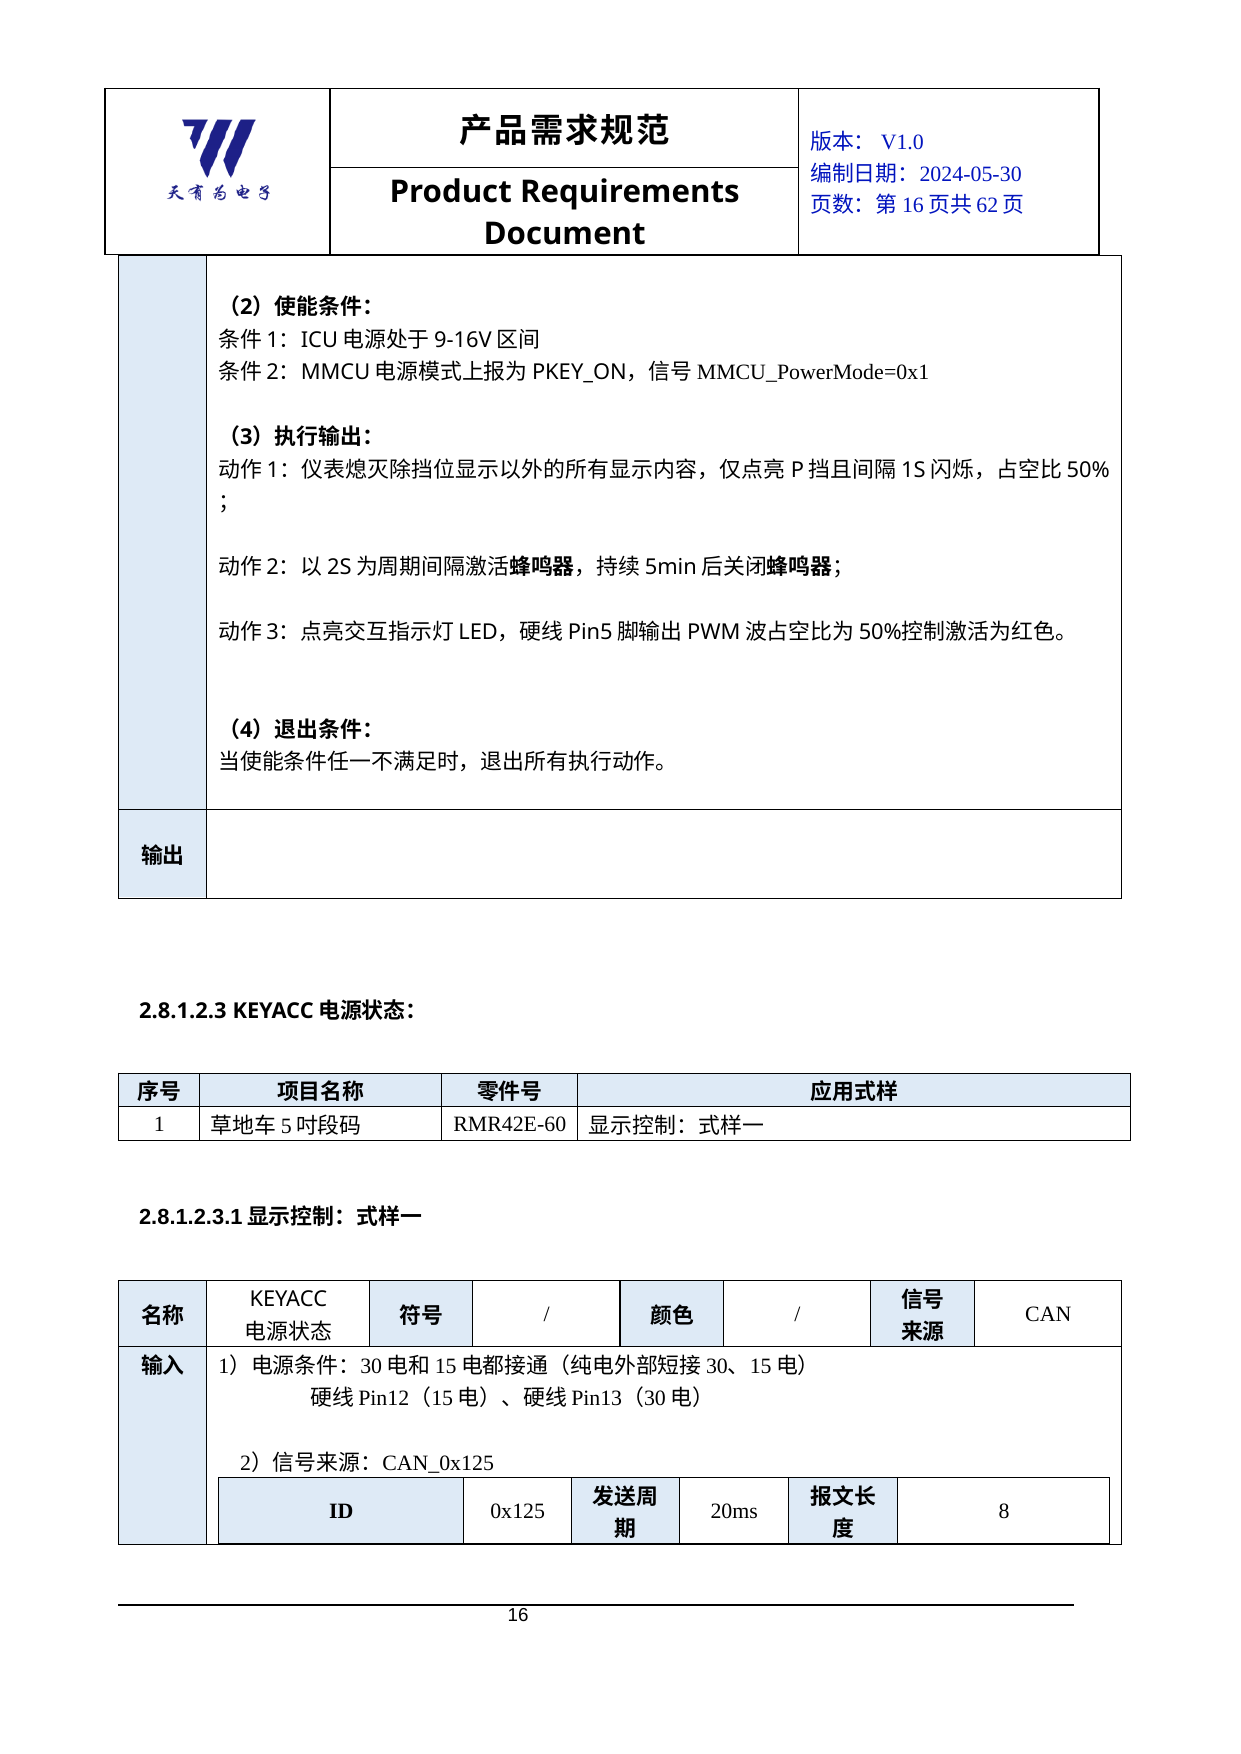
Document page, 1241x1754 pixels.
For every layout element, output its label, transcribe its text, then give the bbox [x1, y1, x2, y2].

table_header 应用式样 [578, 1074, 1130, 1106]
table_cell 显示控制：式样一 [578, 1107, 1130, 1140]
table_cell 草地车5吋段码 [200, 1107, 441, 1140]
table_header 颜色 [621, 1281, 723, 1346]
table_header 信号 来源 [871, 1281, 974, 1346]
table_header / [724, 1281, 870, 1346]
table_cell 输入 [119, 1347, 206, 1544]
table_header 零件号 [442, 1074, 577, 1106]
table_header KEYACC 电源状态 [207, 1281, 369, 1346]
table_header 项目名称 [200, 1074, 441, 1106]
picture [116, 113, 319, 229]
table_cell 策略 [119, 256, 206, 809]
table_header 符号 [370, 1281, 472, 1346]
table_header CAN [975, 1281, 1121, 1346]
subtitle 2.8.1.2.3 KEYACC电源状态： [118, 993, 1122, 1025]
table_header 序号 [119, 1074, 199, 1106]
table_header 名称 [119, 1281, 206, 1346]
table_cell 1 [119, 1107, 199, 1140]
table_cell [207, 810, 1121, 897]
table_header / [473, 1281, 619, 1346]
table_cell 电源条件：30电和15电都接通（纯电外部短接30、15电） 硬线Pin12（15电）、硬线Pin13（30电） 2）信号来源：CAN_0x125 [207, 1347, 1121, 1544]
subtitle 2.8.1.2.3.1显示控制：式样一 [118, 1198, 1122, 1231]
table_cell 输出 [119, 810, 206, 897]
table_cell RMR42E-60 [442, 1107, 577, 1140]
